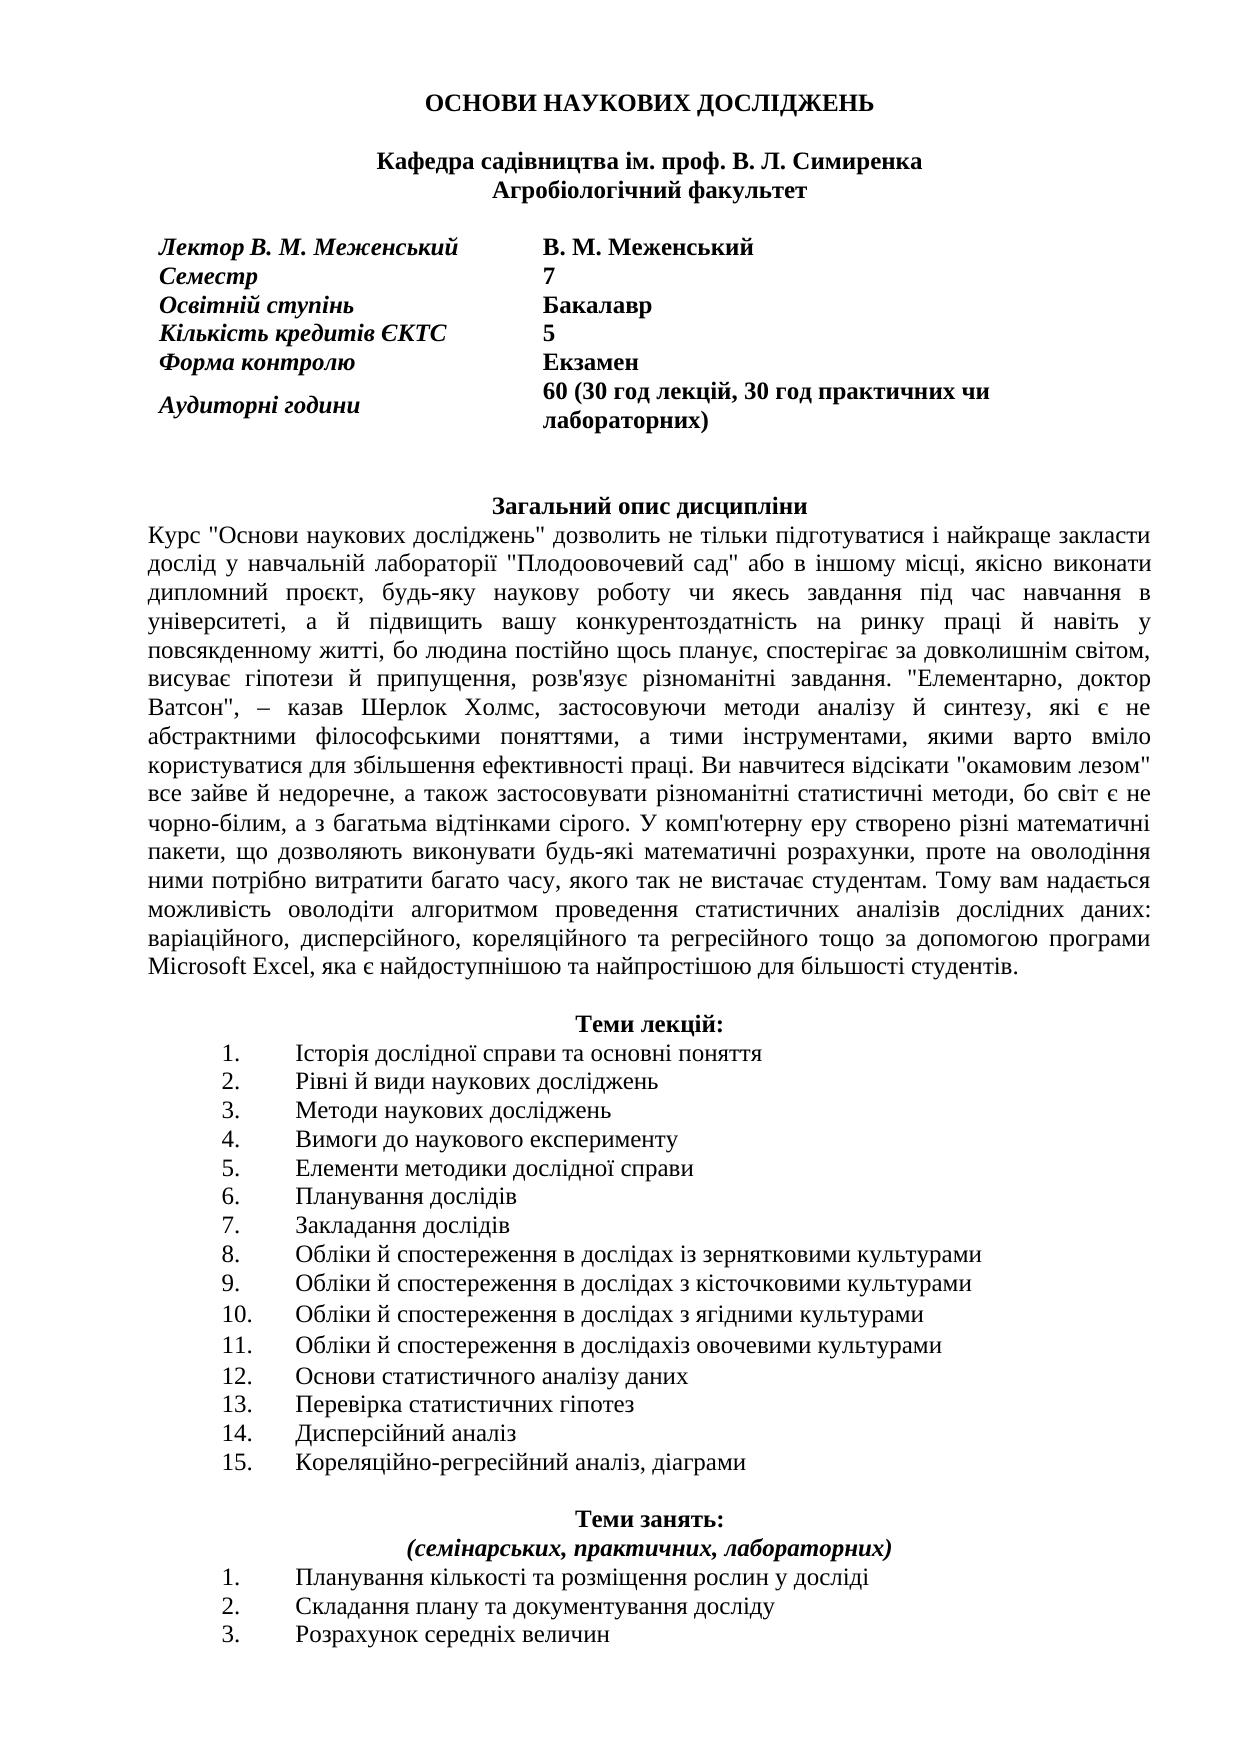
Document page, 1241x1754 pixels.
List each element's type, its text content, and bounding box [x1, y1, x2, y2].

list Методи наукових досліджень [148, 1095, 1152, 1124]
list Кореляційно-регресійний аналіз, діаграми [221, 1447, 1152, 1476]
text Теми лекцій: [148, 1009, 1152, 1038]
text Агробіологічний факультет [148, 175, 1152, 203]
table_cell 7 [531, 261, 1151, 290]
list Обліки й спостереження в дослідах із зернятковими культурами [148, 1239, 1152, 1268]
table_cell Кількість кредитів ЄКТС [148, 319, 531, 347]
text Курс "Основи наукових досліджень" дозволить не тільки підготуватися і найкраще закласти дослід у навчальній лабораторії "Плодоовочевий сад" або в іншому місці, якісно виконати дипломний проєкт, будь-яку наукову роботу чи якесь завдання під час навчання в університеті, а й підвищить вашу конкурентоздатність на ринку праці й навіть у повсякденному житті, бо людина постійно щось планує, спостерігає за довколишнім світом, висуває гіпотези й припущення, розв'язує різноманітні завдання. "Елементарно, доктор Ватсон", – казав Шерлок Холмс, застосовуючи методи аналізу й синтезу, які є не абстрактними філософськими поняттями, а тими інструментами, якими варто вміло користуватися для збільшення ефективності праці. Ви навчитеся відсікати "окамовим лезом" все зайве й недоречне, а також застосовувати різноманітні статистичні методи, бо світ є не чорно-білим, а з багатьма відтінками сірого. У комп'ютерну еру створено різні математичні пакети, що дозволяють виконувати будь-які математичні розрахунки, проте на оволодіння ними потрібно витратити багато часу, якого так не вистачає студентам. Тому вам надається можливість оволодіти алгоритмом проведення статистичних аналізів дослідних даних: варіаційного, дисперсійного, кореляційного та регресійного тощо за допомогою програми Microsoft Excel, яка є найдоступнішою та найпростішою для більшості студентів. [148, 520, 1152, 980]
table_cell 60 (30 год лекцій, 30 год практичних чи лабораторних) [531, 376, 1151, 433]
table_cell Аудиторні години [148, 376, 531, 433]
list Закладання дослідів [148, 1210, 1152, 1239]
text ОСНОВИ НАУКОВИХ ДОСЛІДЖЕНЬ [148, 88, 1152, 117]
table_cell Екзамен [531, 347, 1151, 376]
text Загальний опис дисципліни [148, 491, 1152, 520]
list Обліки й спостереження в дослідах з ягідними культурами [148, 1299, 1152, 1327]
table_cell Семестр [148, 261, 531, 290]
list Елементи методики дослідної справи [148, 1153, 1152, 1181]
table_cell Форма контролю [148, 347, 531, 376]
list Основи статистичного аналізу даних [148, 1361, 1152, 1389]
list Розрахунок середніх величин [148, 1619, 1152, 1648]
table_cell Освітній ступінь [148, 290, 531, 318]
list Планування кількості та розміщення рослин у досліді [148, 1562, 1152, 1591]
text (семінарських, практичних, лабораторних) [148, 1533, 1152, 1562]
table_cell Бакалавр [531, 290, 1151, 318]
list Планування дослідів [148, 1181, 1152, 1210]
list Дисперсійний аналіз [148, 1418, 1152, 1447]
table_header В. М. Меженський [531, 232, 1151, 261]
list Обліки й спостереження в дослідахіз овочевими культурами [148, 1330, 1152, 1358]
text Теми занять: [148, 1504, 1152, 1533]
list Складання плану та документування досліду [148, 1591, 1152, 1619]
text Кафедра садівництва ім. проф. В. Л. Симиренка [148, 146, 1152, 175]
table_header Лектор В. М. Меженський [148, 232, 531, 261]
list Обліки й спостереження в дослідах з кісточковими культурами [148, 1268, 1152, 1296]
list Перевірка статистичних гіпотез [148, 1389, 1152, 1418]
list Рівні й види наукових досліджень [148, 1066, 1152, 1095]
list Вимоги до наукового експерименту [148, 1124, 1152, 1153]
table_cell 5 [531, 319, 1151, 347]
list Історія дослідної справи та основні поняття [148, 1038, 1152, 1066]
